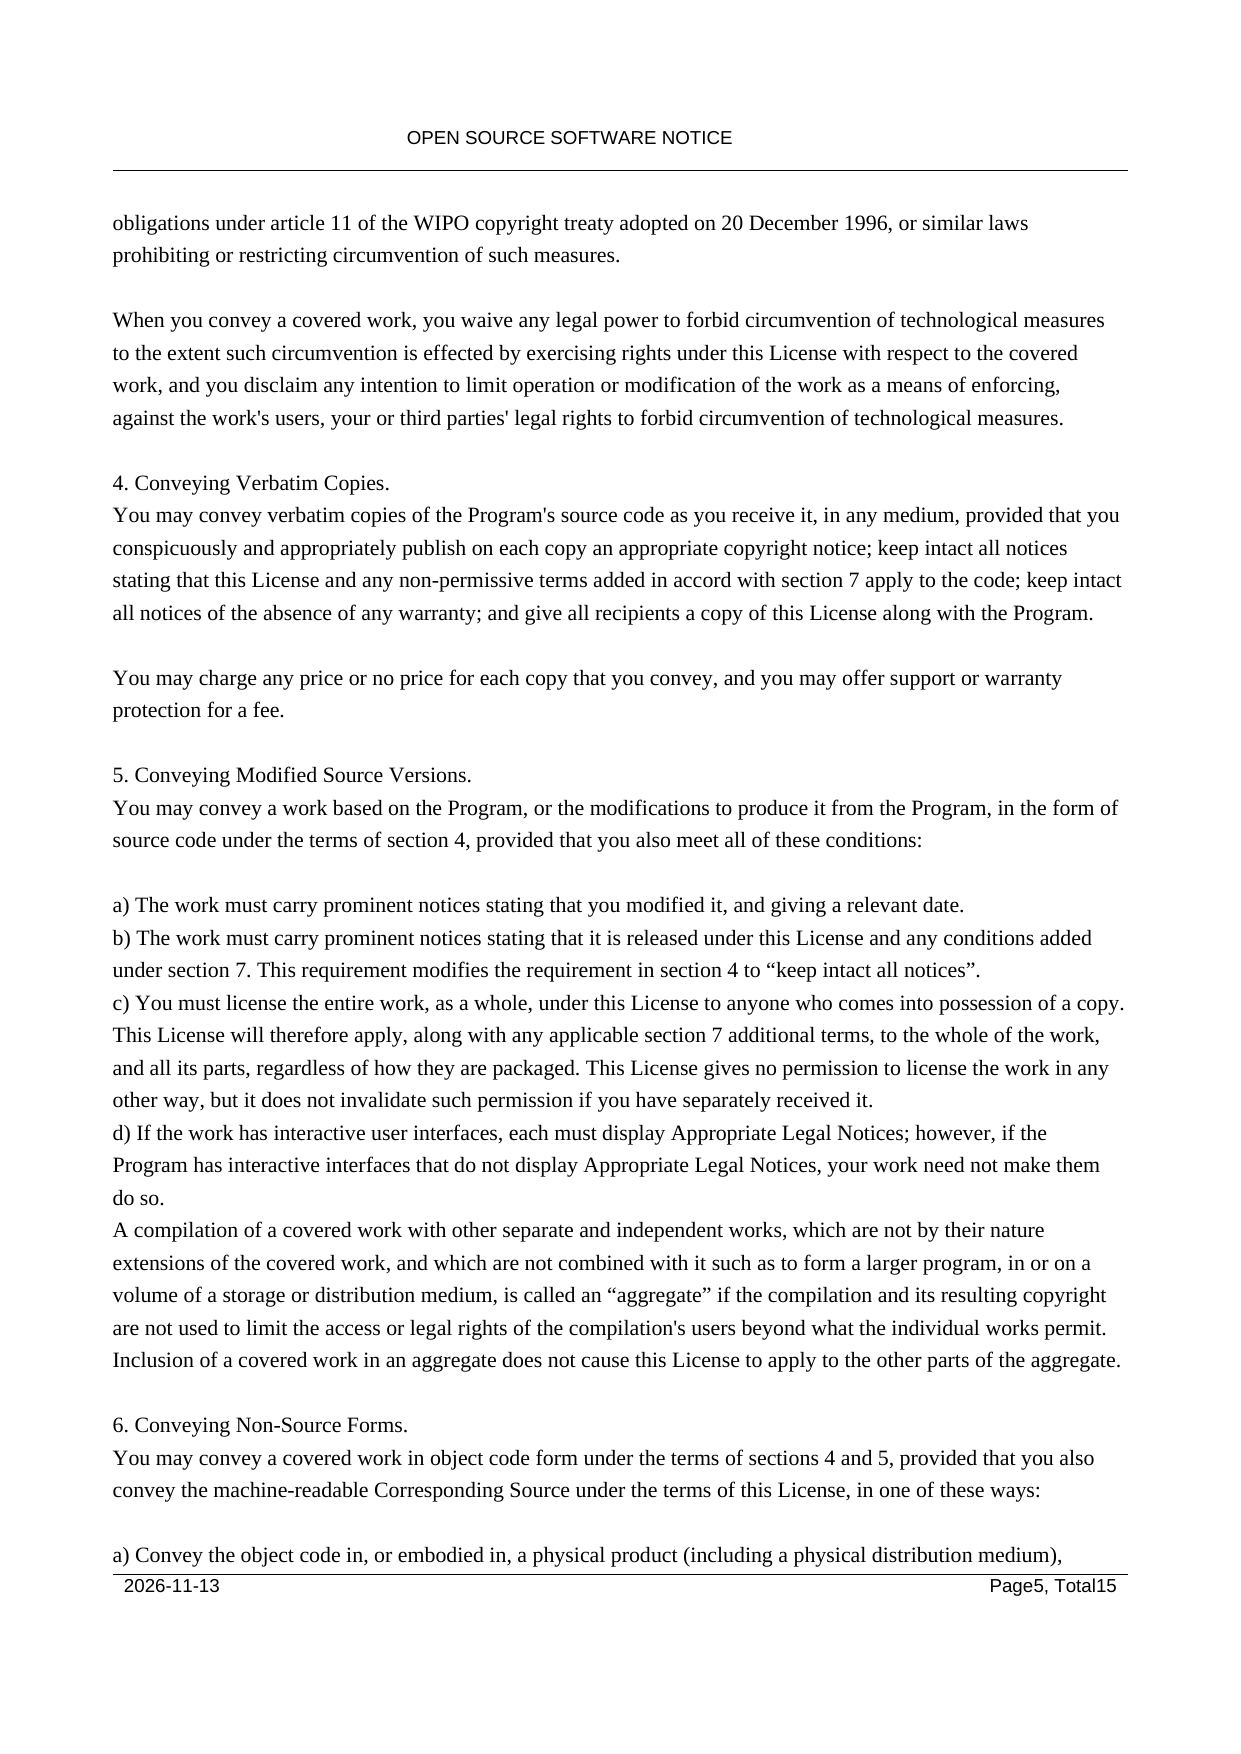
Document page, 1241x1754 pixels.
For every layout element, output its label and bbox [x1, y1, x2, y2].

text [112, 206, 1128, 1571]
